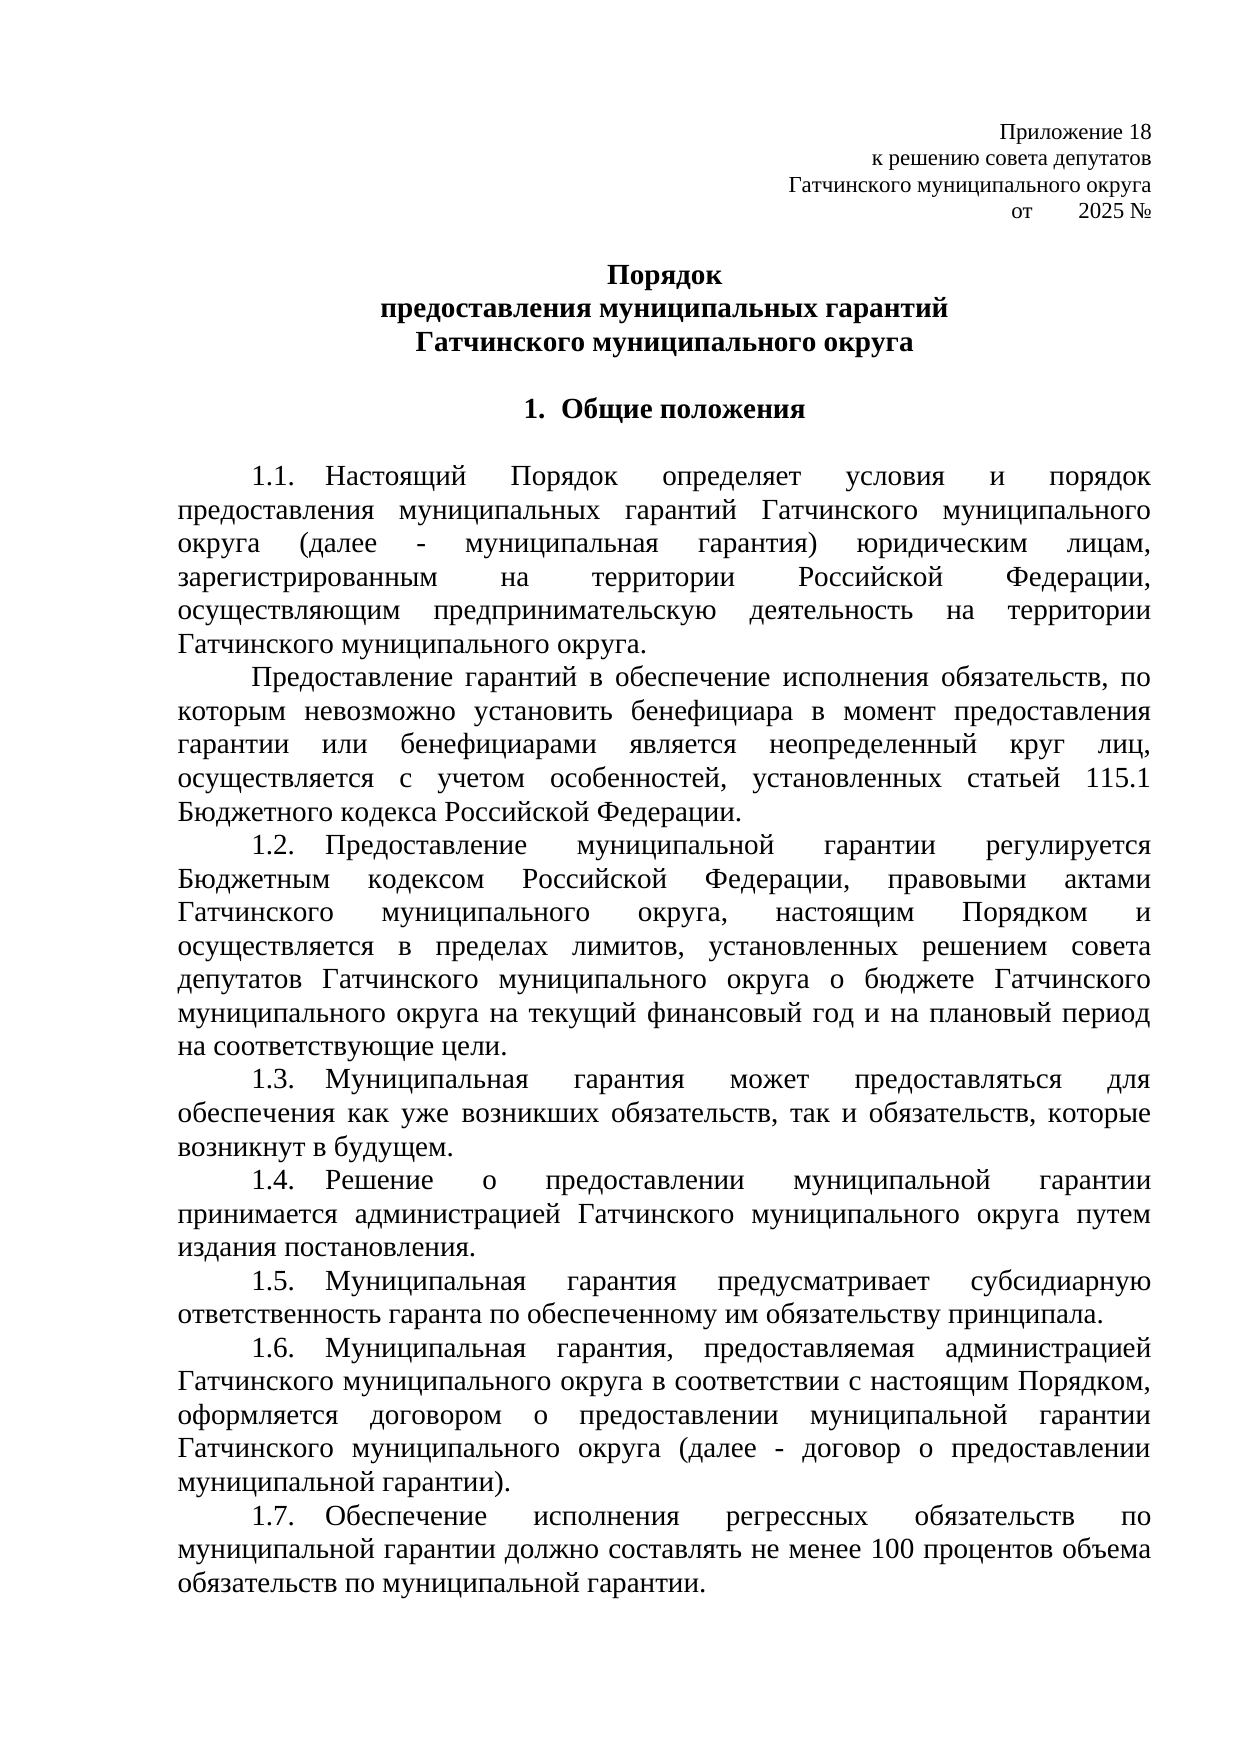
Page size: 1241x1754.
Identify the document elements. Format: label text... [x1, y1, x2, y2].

list Муниципальная гарантия, предоставляемая администрацией Гатчинского муниципального округа в соответствии с настоящим Порядком, оформляется договором о предоставлении муниципальной гарантии Гатчинского муниципального округа (далее - договор о предоставлении муниципальной гарантии). [177, 1330, 1152, 1498]
text от 2025 № [177, 197, 1152, 223]
text к решению совета депутатов [177, 144, 1152, 171]
text Гатчинского муниципального округа [177, 171, 1152, 197]
list Обеспечение исполнения регрессных обязательств по муниципальной гарантии должно составлять не менее 100 процентов объема обязательств по муниципальной гарантии. [177, 1498, 1152, 1599]
list Предоставление муниципальной гарантии регулируется Бюджетным кодексом Российской Федерации, правовыми актами Гатчинского муниципального округа, настоящим Порядком и осуществляется в пределах лимитов, установленных решением совета депутатов Гатчинского муниципального округа о бюджете Гатчинского муниципального округа на текущий финансовый год и на плановый период на соответствующие цели. [177, 827, 1152, 1062]
text предоставления муниципальных гарантий [177, 291, 1152, 324]
text Порядок [177, 257, 1152, 291]
list Общие положения [177, 391, 1152, 425]
list Муниципальная гарантия предусматривает субсидиарную ответственность гаранта по обеспеченному им обязательству принципала. [177, 1263, 1152, 1330]
list Настоящий Порядок определяет условия и порядок предоставления муниципальных гарантий Гатчинского муниципального округа (далее - муниципальная гарантия) юридическим лицам, зарегистрированным на территории Российской Федерации, осуществляющим предпринимательскую деятельность на территории Гатчинского муниципального округа. [177, 458, 1152, 659]
text Приложение 18 [177, 118, 1152, 144]
text Гатчинского муниципального округа [177, 324, 1152, 358]
list Предоставление гарантий в обеспечение исполнения обязательств, по которым невозможно установить бенефициара в момент предоставления гарантии или бенефициарами является неопределенный круг лиц, осуществляется с учетом особенностей, установленных статьей 115.1 Бюджетного кодекса Российской Федерации. [177, 659, 1152, 827]
list Решение о предоставлении муниципальной гарантии принимается администрацией Гатчинского муниципального округа путем издания постановления. [177, 1163, 1152, 1263]
list Муниципальная гарантия может предоставляться для обеспечения как уже возникших обязательств, так и обязательств, которые возникнут в будущем. [177, 1062, 1152, 1163]
